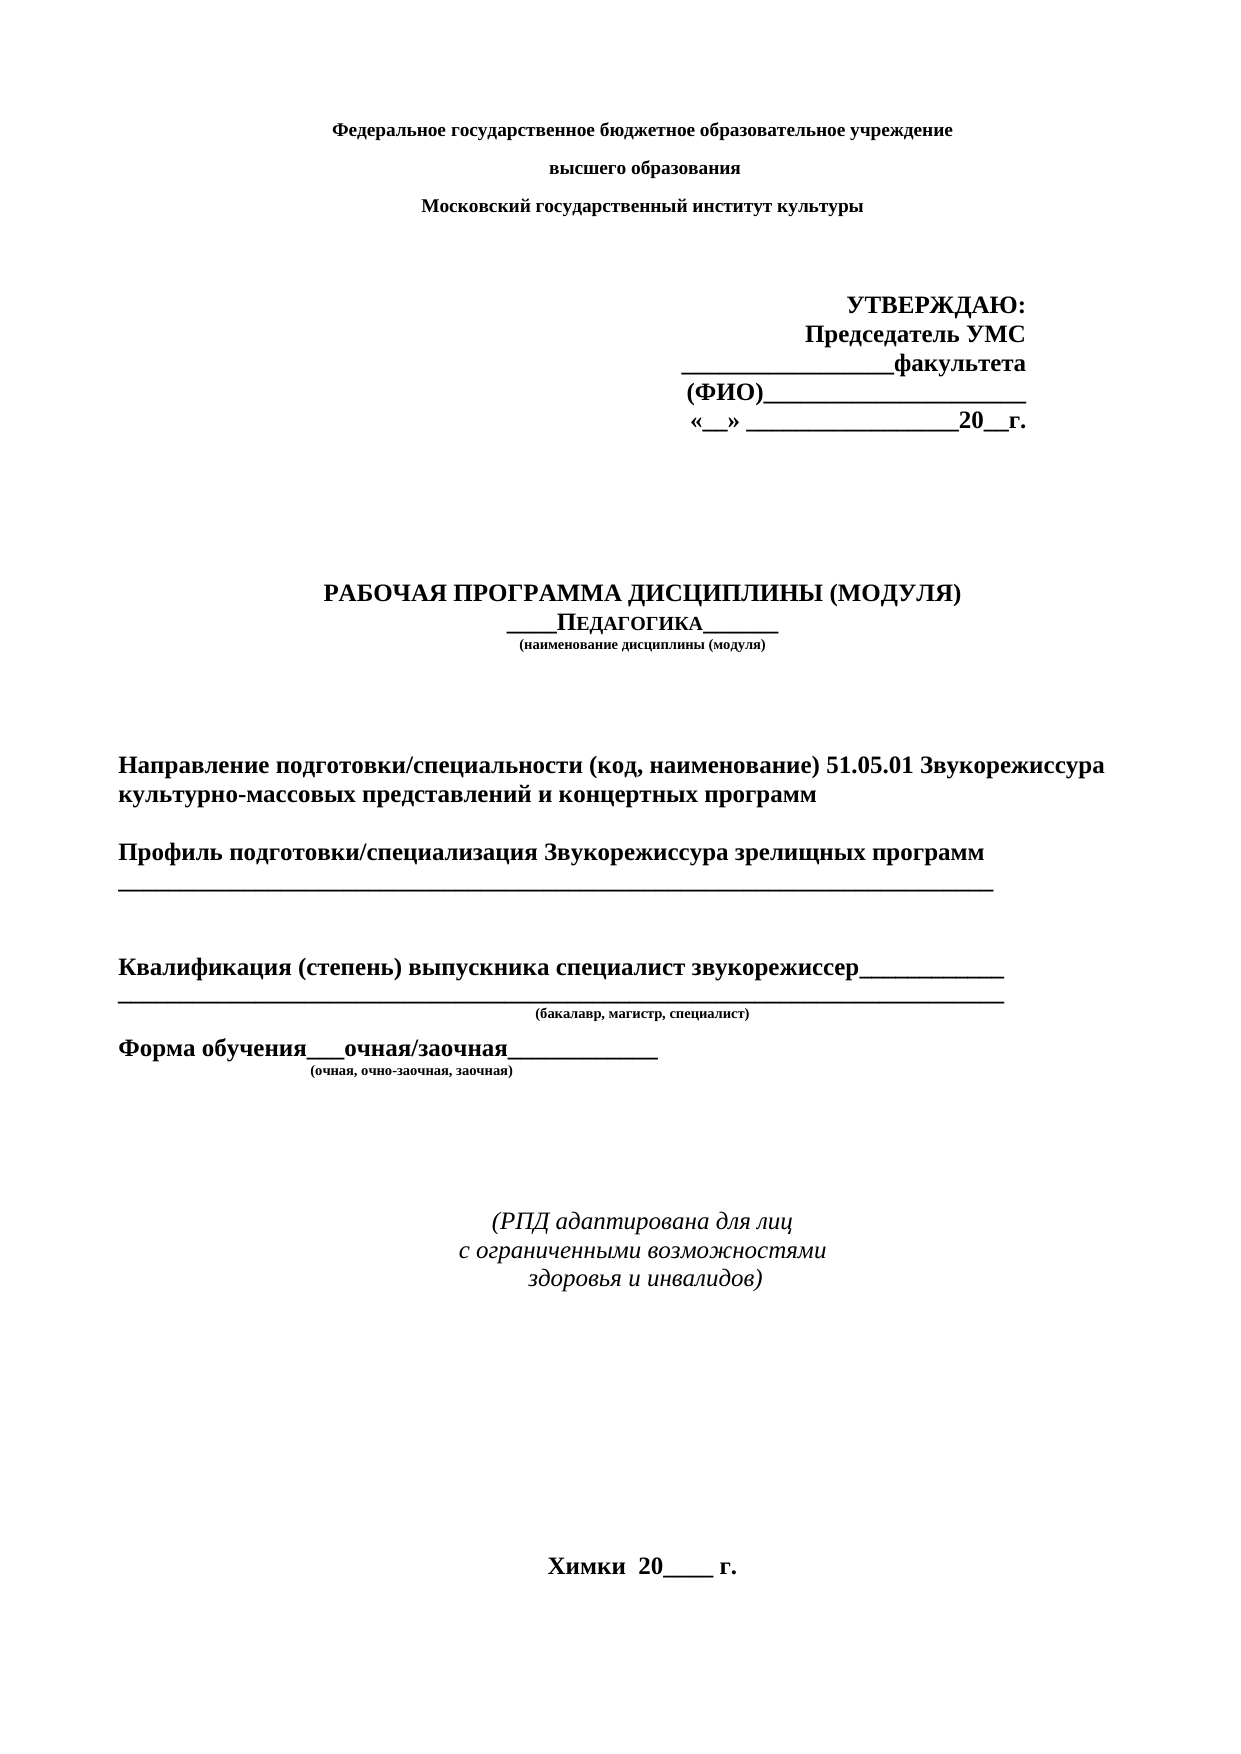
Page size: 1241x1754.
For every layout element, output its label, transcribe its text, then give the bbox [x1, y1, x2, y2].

text с ограниченными возможностями [118, 1235, 1167, 1263]
text Квалификация (степень) выпускника специалист звукорежиссер [118, 952, 1167, 981]
text Московский государственный институт культуры [118, 195, 1167, 233]
text Химки 20____ г. [103, 1551, 1167, 1580]
text Направление подготовки/специальности (код, наименование) 51.05.01 Звукорежиссура культурно-массовых представлений и концертных программ [118, 751, 1167, 808]
text (бакалавр, магистр, специалист) [118, 1005, 1167, 1033]
text Профиль подготовки/специализация Звукорежиссура зрелищных программ [118, 837, 1167, 866]
text Форма обучения___очная/заочная____________ [118, 1033, 1167, 1062]
text здоровья и инвалидов) [118, 1263, 1167, 1292]
text (очная, очно-заочная, заочная) [118, 1062, 1167, 1091]
text высшего образования [118, 156, 1167, 195]
text Федеральное государственное бюджетное образовательное учреждение [118, 118, 1167, 156]
text ______________________________________________________________________ [118, 866, 1167, 894]
table_header УТВЕРЖДАЮ: Председатель УМС _________________факультета (ФИО)_____________________ «__» _________________20__г. [594, 291, 1037, 434]
text (РПД адаптирована для лиц [118, 1206, 1167, 1235]
text РАБОЧАЯ ПРОГРАММА ДИСЦИПЛИНЫ (МОДУЛЯ) ____Педагогика______ (наименование дисциплины (модуля) [118, 578, 1167, 664]
